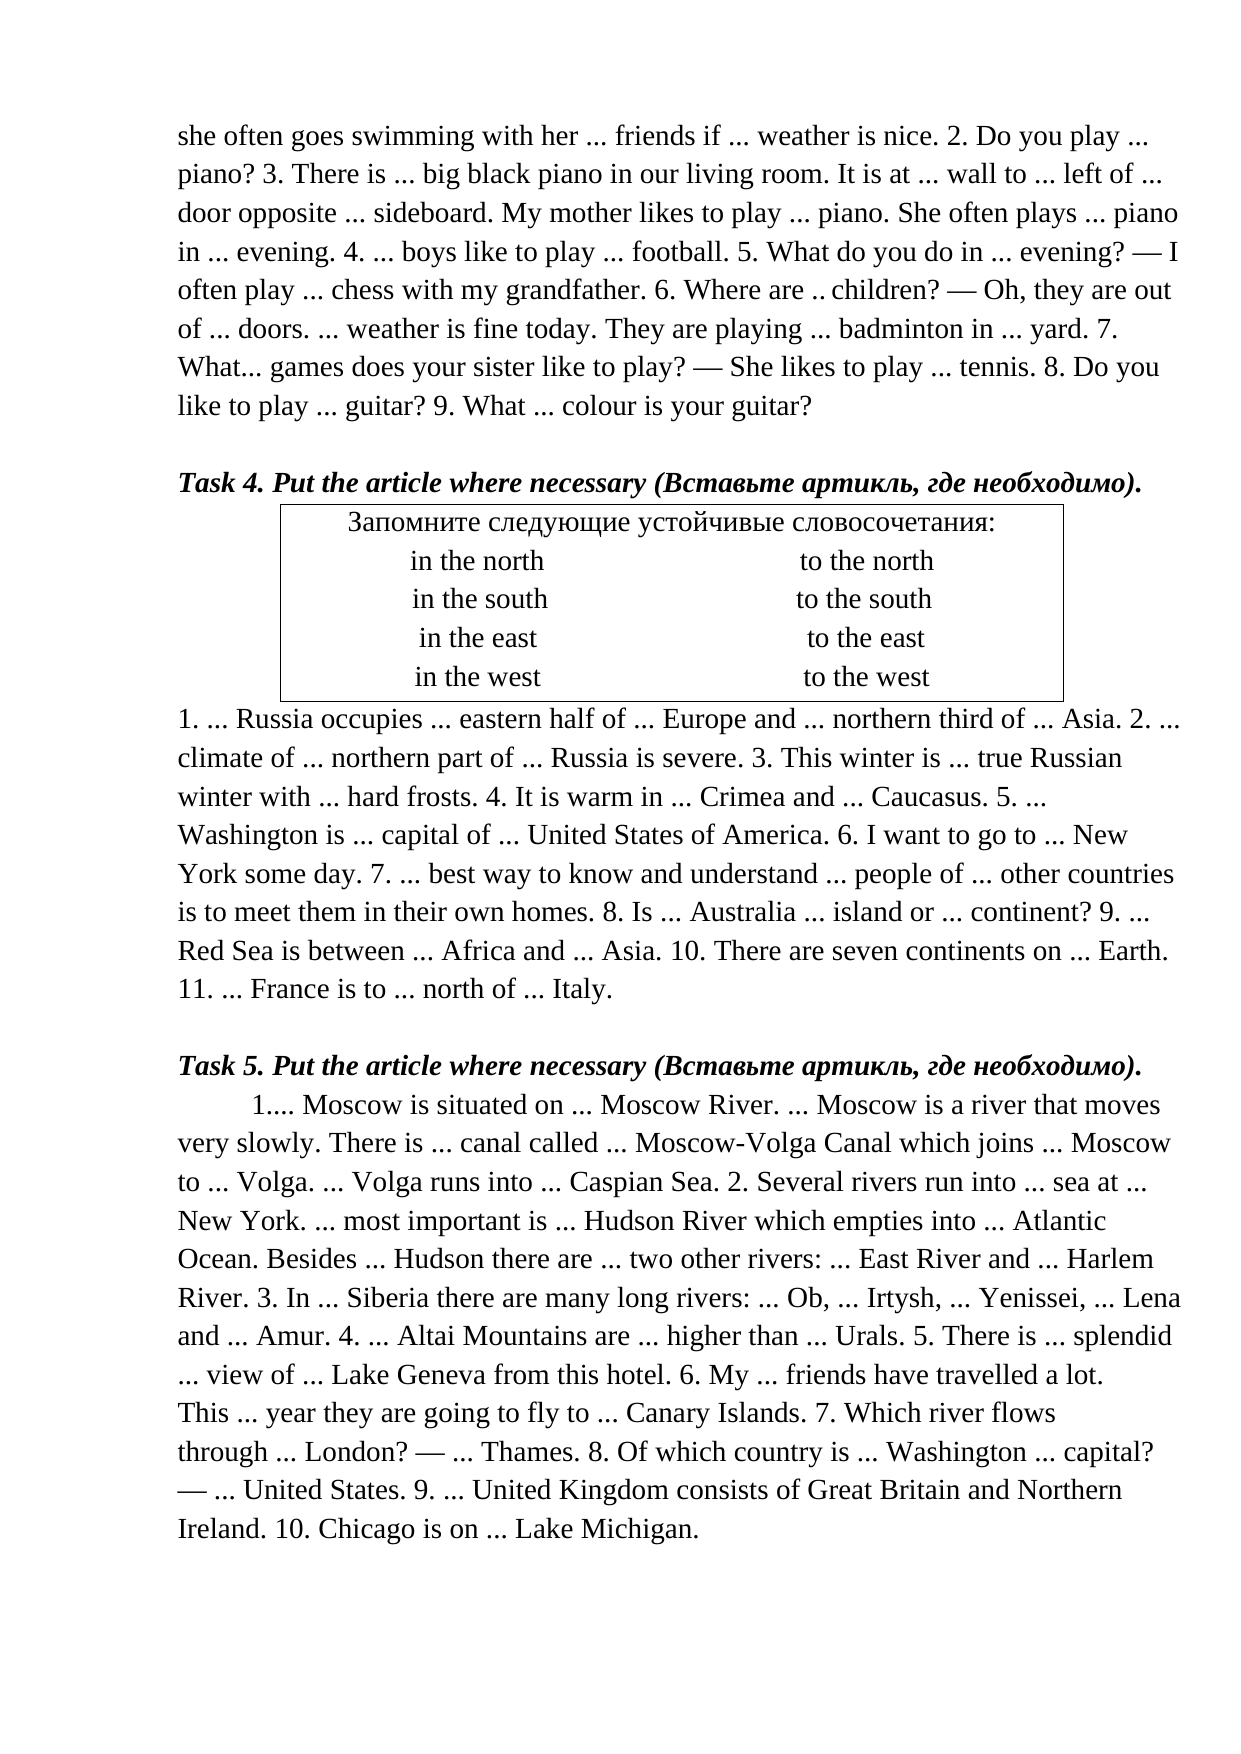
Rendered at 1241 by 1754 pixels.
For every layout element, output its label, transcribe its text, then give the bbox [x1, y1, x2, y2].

text 1.... Moscow is situated on ... Moscow River. ... Moscow is a river that moves very slowly. There is ... canal called ... Moscow-Volga Canal which joins ... Moscow to ... Volga. ... Volga runs into ... Caspian Sea. 2. Several rivers run into ... sea at ... New York. ... most important is ... Hudson River which empties into ... Atlantic Ocean. Besides ... Hudson there are ... two other rivers: ... East River and ... Harlem [177, 1087, 1181, 1275]
table_header Запомните следующие устойчивые словосочетания: in the north to the north in the south to the south in the east to the east in the west to the west [281, 505, 1063, 701]
text Task 5. Put the article where necessary (Вставьте артикль, где необходимо). [177, 1048, 1181, 1082]
text — ... United States. 9. ... United Kingdom consists of Great Britain and Northern Ireland. 10. Chicago is on ... Lake Michigan. [177, 1472, 1181, 1577]
text 1. ... Russia occupies ... eastern half of ... Europe and ... northern third of ... Asia. 2. ... climate of ... northern part of ... Russia is severe. 3. This winter is ... true Russian winter with ... hard frosts. 4. It is warm in ... Crimea and ... Caucasus. 5. ... Washington is ... capital of ... United States of America. 6. I want to go to ... New York some day. 7. ... best way to know and understand ... people of ... other countries is to meet them in their own homes. 8. Is ... Australia ... island or ... continent? 9. ... Red Sea is between ... Africa and ... Asia. 10. There are seven continents on ... Earth. 11. ... France is to ... north of ... Italy. [177, 702, 1181, 1005]
text River. 3. In ... Siberia there are many long rivers: ... Ob, ... Irtysh, ... Yenissei, ... Lena and ... Amur. 4. ... Altai Mountains are ... higher than ... Urals. 5. There is ... splendid ... view of ... Lake Geneva from this hotel. 6. My ... friends have travelled a lot. This ... year they are going to fly to ... Canary Islands. 7. Which river flows through ... London? — ... Thames. 8. Of which country is ... Washington ... capital? [177, 1280, 1181, 1467]
text Task 4. Put the article where necessary (Вставьте артикль, где необходимо). [177, 465, 1181, 498]
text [177, 118, 1181, 421]
